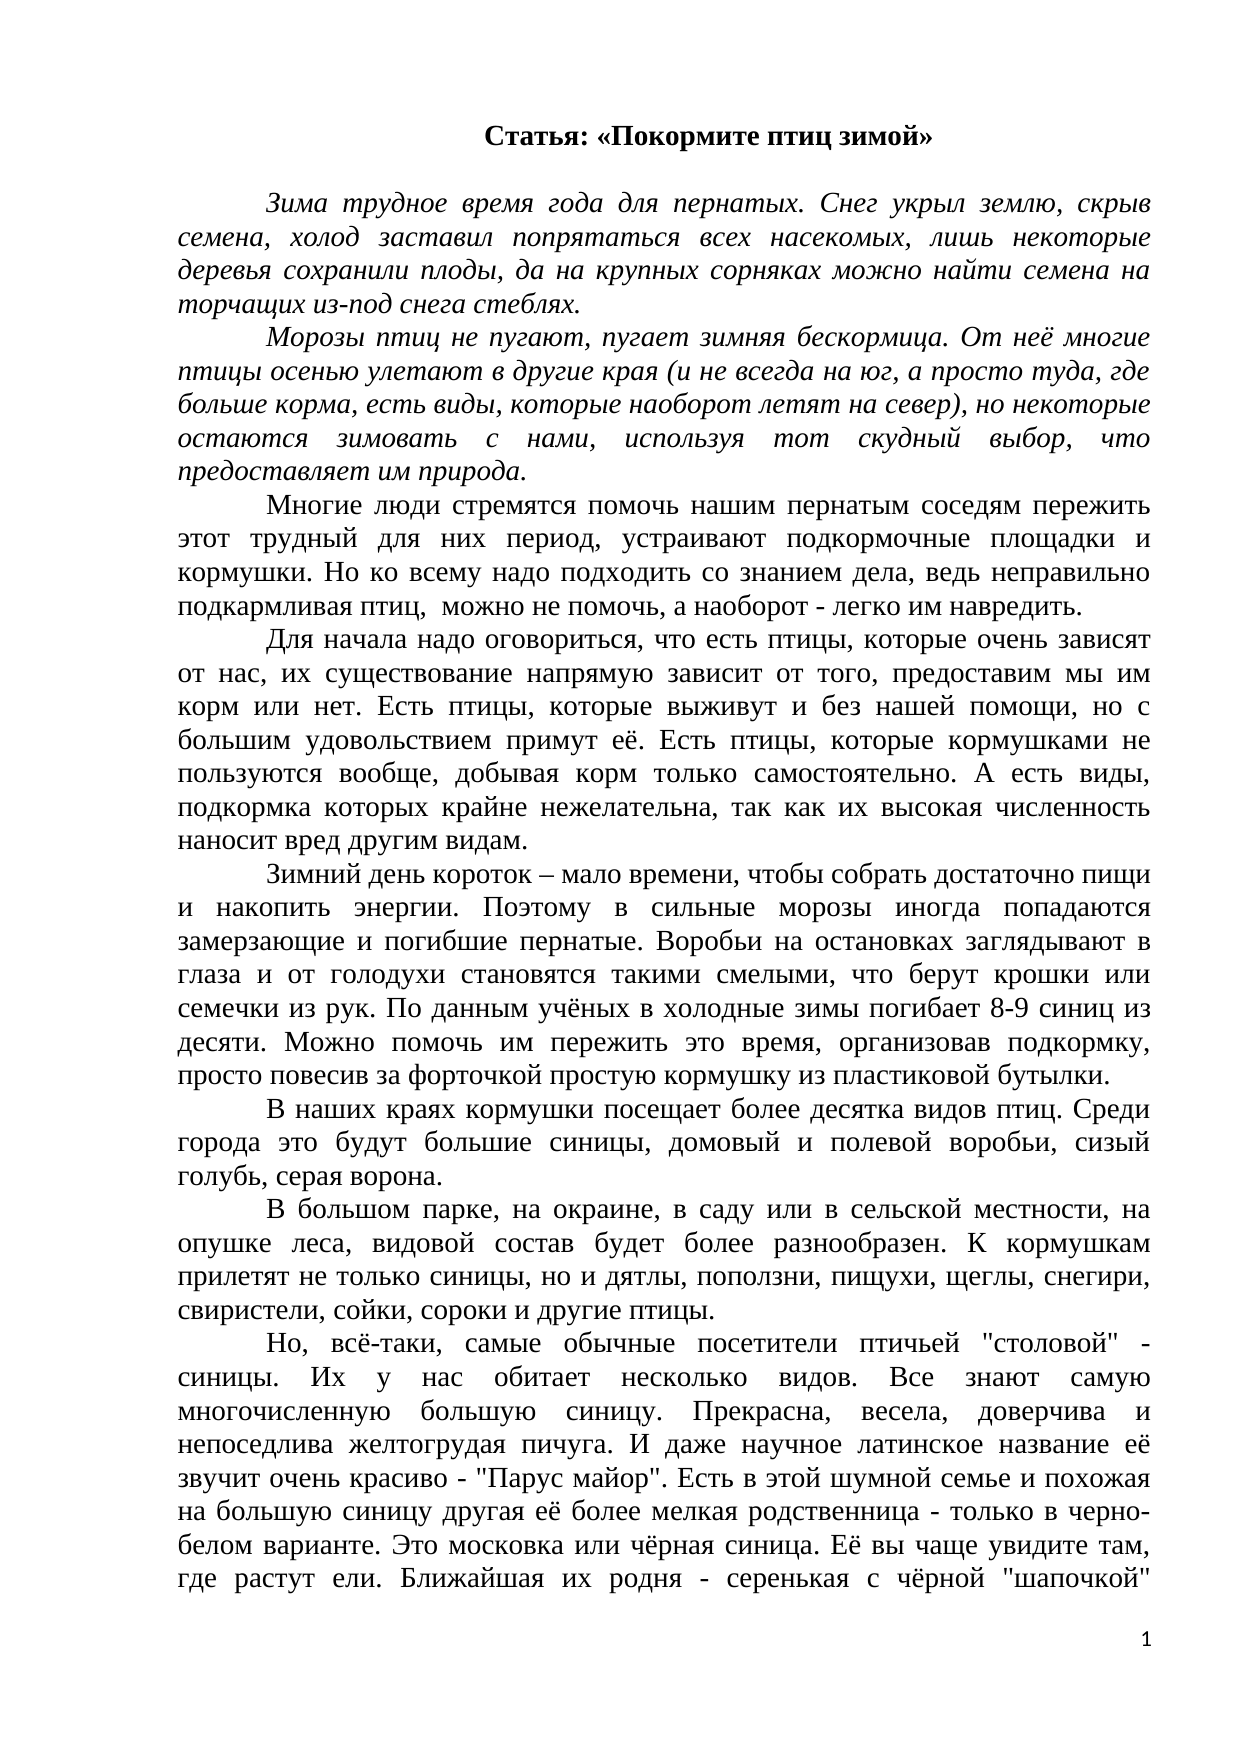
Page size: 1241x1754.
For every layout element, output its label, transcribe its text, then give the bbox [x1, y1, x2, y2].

text Морозы птиц не пугают, пугает зимняя бескормица. От неё многие птицы осенью улетают в другие края (и не всегда на юг, а просто туда, где больше корма, есть виды, которые наоборот летят на север), но некоторые остаются зимовать с нами, используя тот скудный выбор, что предоставляет им природа. [177, 319, 1152, 487]
text Для начала надо оговориться, что есть птицы, которые очень зависят от нас, их существование напрямую зависит от того, предоставим мы им корм или нет. Есть птицы, которые выживут и без нашей помощи, но с большим удовольствием примут её. Есть птицы, которые кормушками не пользуются вообще, добывая корм только самостоятельно. А есть виды, подкормка которых крайне нежелательна, так как их высокая численность наносит вред другим видам. [177, 621, 1152, 856]
text Зима трудное время года для пернатых. Снег укрыл землю, скрыв семена, холод заставил попрятаться всех насекомых, лишь некоторые деревья сохранили плоды, да на крупных сорняках можно найти семена на торчащих из-под снега стеблях. [177, 185, 1152, 319]
text Статья: «Покормите птиц зимой» [177, 118, 1152, 152]
text В большом парке, на окраине, в саду или в сельской местности, на опушке леса, видовой состав будет более разнообразен. К кормушкам прилетят не только синицы, но и дятлы, поползни, пищухи, щеглы, снегири, свиристели, сойки, сороки и другие птицы. [177, 1191, 1152, 1326]
text В наших краях кормушки посещает более десятка видов птиц. Среди города это будут большие синицы, домовый и полевой воробьи, сизый голубь, серая ворона. [177, 1091, 1152, 1191]
text Многие люди стремятся помочь нашим пернатым соседям пережить этот трудный для них период, устраивают подкормочные площадки и кормушки. Но ко всему надо подходить со знанием дела, ведь неправильно подкармливая птиц, можно не помочь, а наоборот - легко им навредить. [177, 487, 1152, 621]
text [177, 1326, 1152, 1594]
text Зимний день короток – мало времени, чтобы собрать достаточно пищи и накопить энергии. Поэтому в сильные морозы иногда попадаются замерзающие и погибшие пернатые. Воробьи на остановках заглядывают в глаза и от голодухи становятся такими смелыми, что берут крошки или семечки из рук. По данным учёных в холодные зимы погибает 8-9 синиц из десяти. Можно помочь им пережить это время, организовав подкормку, просто повесив за форточкой простую кормушку из пластиковой бутылки. [177, 856, 1152, 1091]
